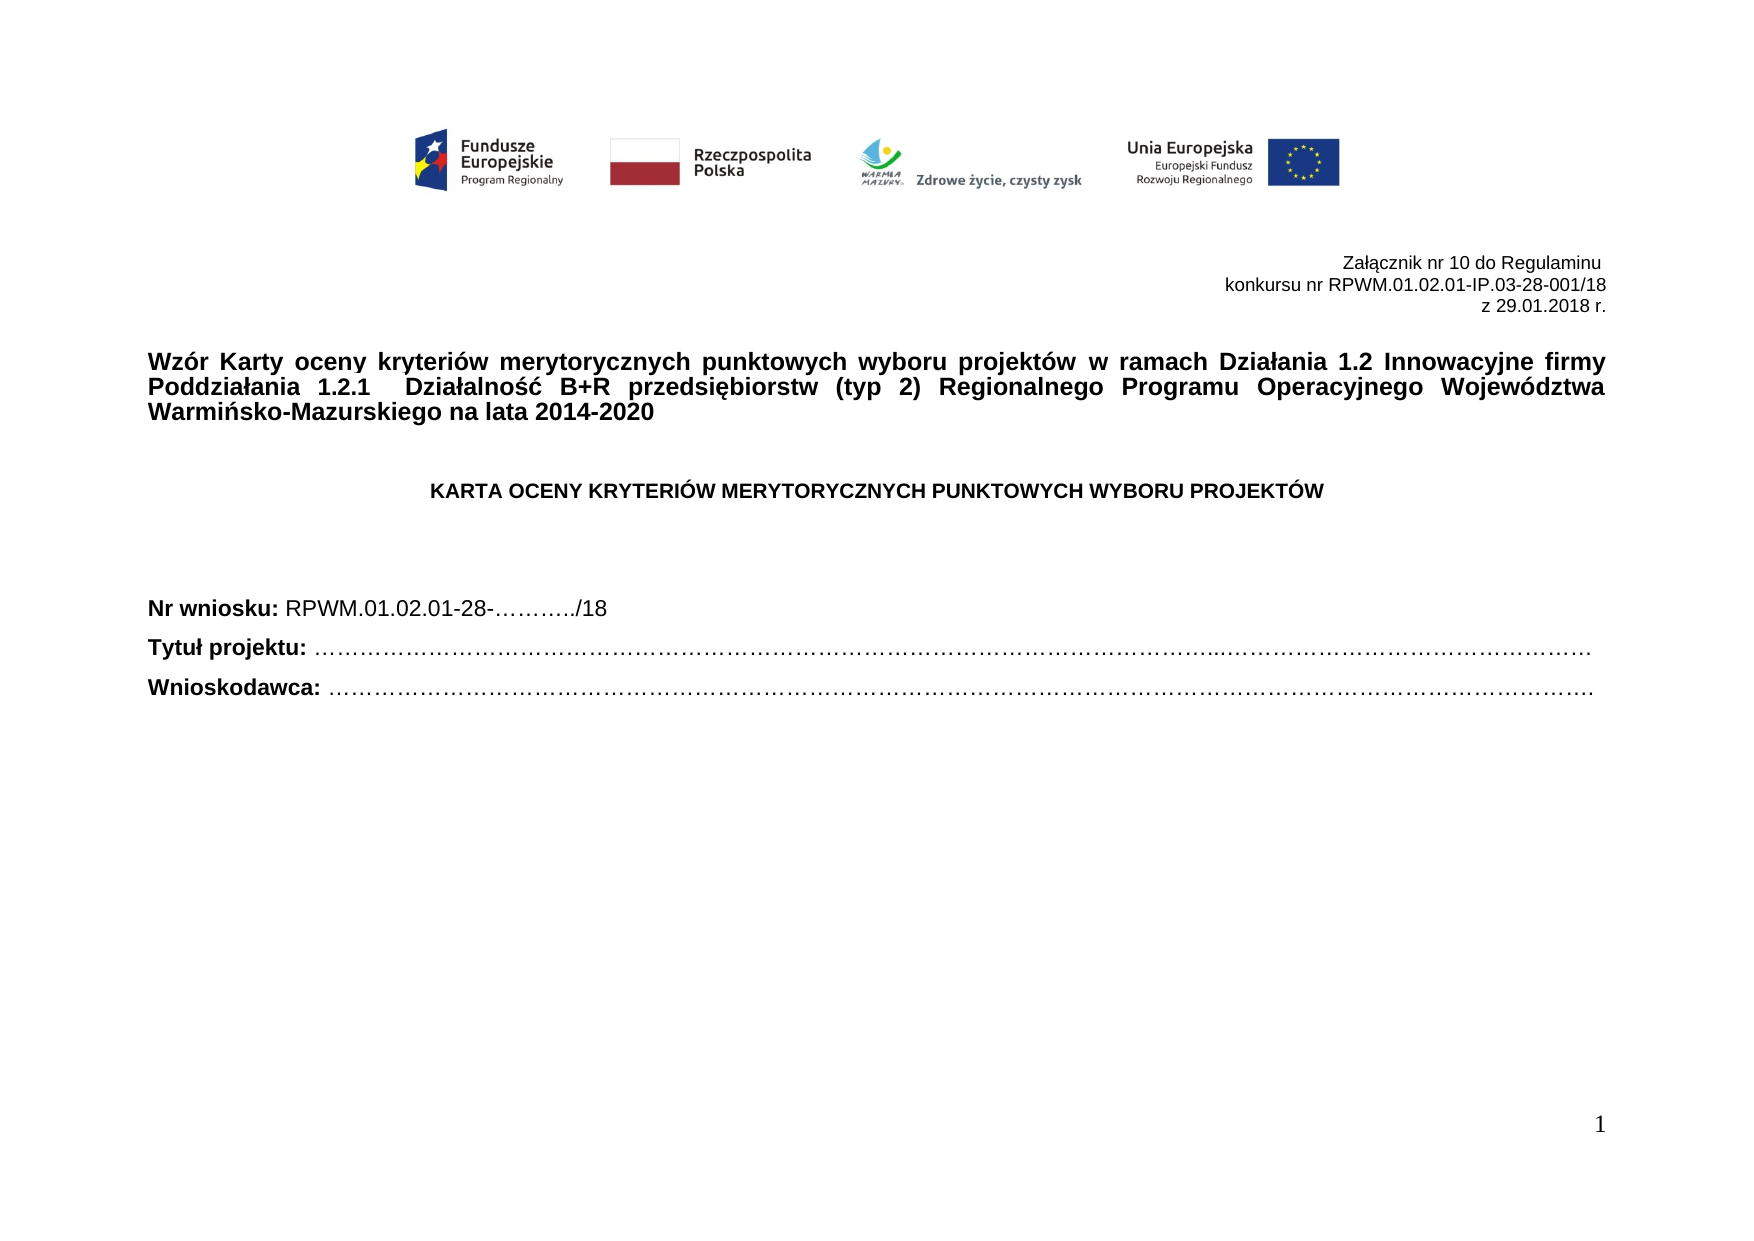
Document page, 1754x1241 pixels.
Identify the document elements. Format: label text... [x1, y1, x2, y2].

text Tytuł projektu: ………………………………………………………………………………………………………...………………………………………… [148, 634, 1606, 661]
text Wnioskodawca: …………………………………………………………………………………………………………………………………………………. [148, 674, 1606, 700]
picture [380, 110, 1374, 209]
text z 29.01.2018 r. [148, 295, 1606, 316]
text KARTA OCENY KRYTERIÓW MERYTORYCZNYCH PUNKTOWYCH WYBORU PROJEKTÓW [148, 479, 1606, 503]
text Nr wniosku: RPWM.01.02.01-28-………../18 [148, 595, 1606, 621]
text Wzór Karty oceny kryteriów merytorycznych punktowych wyboru projektów w ramach Działania 1.2 Innowacyjne firmy Poddziałania 1.2.1 Działalność B+R przedsiębiorstw (typ 2) Regionalnego Programu Operacyjnego Województwa Warmińsko-Mazurskiego na lata 2014-2020 [148, 351, 1606, 426]
text Załącznik nr 10 do Regulaminu konkursu nr RPWM.01.02.01-IP.03-28-001/18 [148, 252, 1606, 295]
